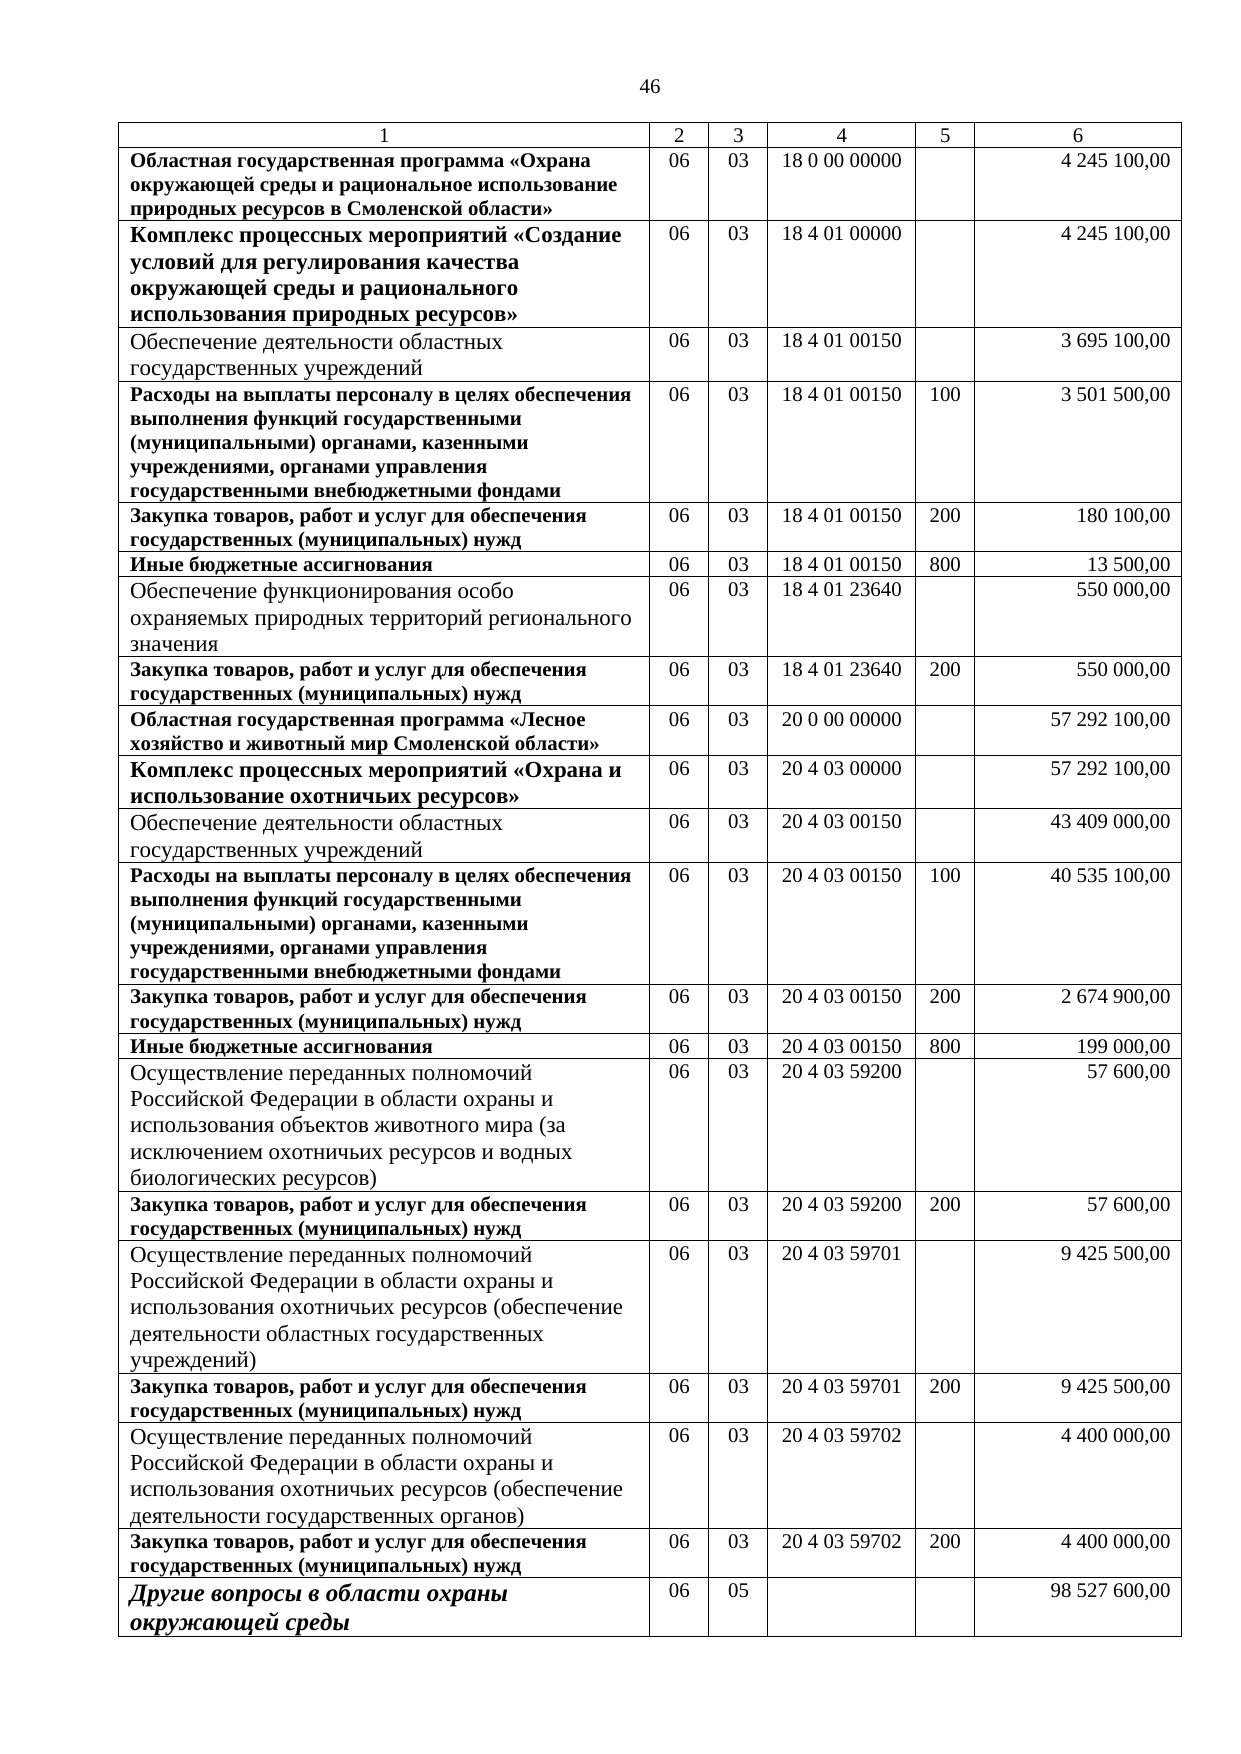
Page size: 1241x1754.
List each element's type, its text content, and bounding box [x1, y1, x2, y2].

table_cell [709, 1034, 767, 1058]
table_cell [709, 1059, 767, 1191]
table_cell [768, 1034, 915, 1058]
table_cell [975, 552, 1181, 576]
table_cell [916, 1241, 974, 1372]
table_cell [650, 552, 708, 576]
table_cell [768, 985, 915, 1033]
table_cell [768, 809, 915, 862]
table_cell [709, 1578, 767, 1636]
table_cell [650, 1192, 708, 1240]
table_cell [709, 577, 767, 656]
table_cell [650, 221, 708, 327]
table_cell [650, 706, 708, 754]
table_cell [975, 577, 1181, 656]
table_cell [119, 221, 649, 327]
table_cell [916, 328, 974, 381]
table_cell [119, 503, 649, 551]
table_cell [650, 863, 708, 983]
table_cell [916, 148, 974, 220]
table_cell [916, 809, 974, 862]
table_header 4 [768, 123, 915, 147]
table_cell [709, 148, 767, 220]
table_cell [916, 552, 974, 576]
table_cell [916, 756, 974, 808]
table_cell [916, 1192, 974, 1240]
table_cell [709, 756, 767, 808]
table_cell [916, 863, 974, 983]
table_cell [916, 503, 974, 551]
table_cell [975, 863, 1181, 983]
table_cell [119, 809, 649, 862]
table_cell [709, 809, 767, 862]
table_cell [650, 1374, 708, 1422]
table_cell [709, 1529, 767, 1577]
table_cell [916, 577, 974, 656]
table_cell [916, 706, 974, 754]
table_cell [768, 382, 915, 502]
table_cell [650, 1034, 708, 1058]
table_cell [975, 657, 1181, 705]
table_header 6 [975, 123, 1181, 147]
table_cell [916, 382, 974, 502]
table_header 3 [709, 123, 767, 147]
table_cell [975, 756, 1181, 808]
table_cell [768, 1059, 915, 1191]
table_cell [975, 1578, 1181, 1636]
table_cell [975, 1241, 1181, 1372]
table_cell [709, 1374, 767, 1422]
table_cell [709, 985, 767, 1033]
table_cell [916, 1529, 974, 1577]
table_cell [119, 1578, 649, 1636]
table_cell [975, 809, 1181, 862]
table_header 2 [650, 123, 708, 147]
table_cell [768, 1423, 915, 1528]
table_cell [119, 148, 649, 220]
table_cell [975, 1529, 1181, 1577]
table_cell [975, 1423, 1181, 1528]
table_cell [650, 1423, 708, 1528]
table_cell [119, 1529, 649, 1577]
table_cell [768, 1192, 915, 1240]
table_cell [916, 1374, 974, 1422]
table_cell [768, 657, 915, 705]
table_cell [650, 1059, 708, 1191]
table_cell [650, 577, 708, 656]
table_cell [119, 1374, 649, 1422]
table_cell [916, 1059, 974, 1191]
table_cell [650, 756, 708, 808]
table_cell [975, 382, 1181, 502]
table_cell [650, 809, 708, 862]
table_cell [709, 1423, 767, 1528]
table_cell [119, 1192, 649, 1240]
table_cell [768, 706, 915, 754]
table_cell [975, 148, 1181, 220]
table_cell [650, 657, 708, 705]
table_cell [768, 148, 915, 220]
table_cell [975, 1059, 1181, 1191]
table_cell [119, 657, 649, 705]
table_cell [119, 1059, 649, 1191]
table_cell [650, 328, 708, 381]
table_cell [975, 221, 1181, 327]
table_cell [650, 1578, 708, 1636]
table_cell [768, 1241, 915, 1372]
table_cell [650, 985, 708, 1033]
table_header 1 [119, 123, 649, 147]
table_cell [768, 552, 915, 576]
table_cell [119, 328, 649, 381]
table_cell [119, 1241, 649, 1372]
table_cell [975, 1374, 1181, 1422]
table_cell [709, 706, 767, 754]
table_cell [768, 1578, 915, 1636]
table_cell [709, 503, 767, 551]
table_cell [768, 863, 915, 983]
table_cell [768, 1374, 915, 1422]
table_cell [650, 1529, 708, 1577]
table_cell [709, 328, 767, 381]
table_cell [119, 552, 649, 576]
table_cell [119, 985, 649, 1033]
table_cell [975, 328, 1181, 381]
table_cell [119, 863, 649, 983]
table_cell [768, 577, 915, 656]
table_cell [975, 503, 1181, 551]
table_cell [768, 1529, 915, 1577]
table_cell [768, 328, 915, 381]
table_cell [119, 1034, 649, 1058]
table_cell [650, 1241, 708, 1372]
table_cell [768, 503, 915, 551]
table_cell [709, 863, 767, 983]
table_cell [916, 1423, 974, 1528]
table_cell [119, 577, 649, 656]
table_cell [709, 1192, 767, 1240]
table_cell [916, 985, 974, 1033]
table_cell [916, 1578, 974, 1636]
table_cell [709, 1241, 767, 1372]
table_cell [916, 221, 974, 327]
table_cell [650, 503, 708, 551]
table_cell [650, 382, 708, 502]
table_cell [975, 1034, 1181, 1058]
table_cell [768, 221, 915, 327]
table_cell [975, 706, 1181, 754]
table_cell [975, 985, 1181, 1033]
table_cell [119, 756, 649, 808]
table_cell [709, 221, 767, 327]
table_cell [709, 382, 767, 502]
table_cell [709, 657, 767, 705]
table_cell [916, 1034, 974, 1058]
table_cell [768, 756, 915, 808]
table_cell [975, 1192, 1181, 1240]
table_header 5 [916, 123, 974, 147]
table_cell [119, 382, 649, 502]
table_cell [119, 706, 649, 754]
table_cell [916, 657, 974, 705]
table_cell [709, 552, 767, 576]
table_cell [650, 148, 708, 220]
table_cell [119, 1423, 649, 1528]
